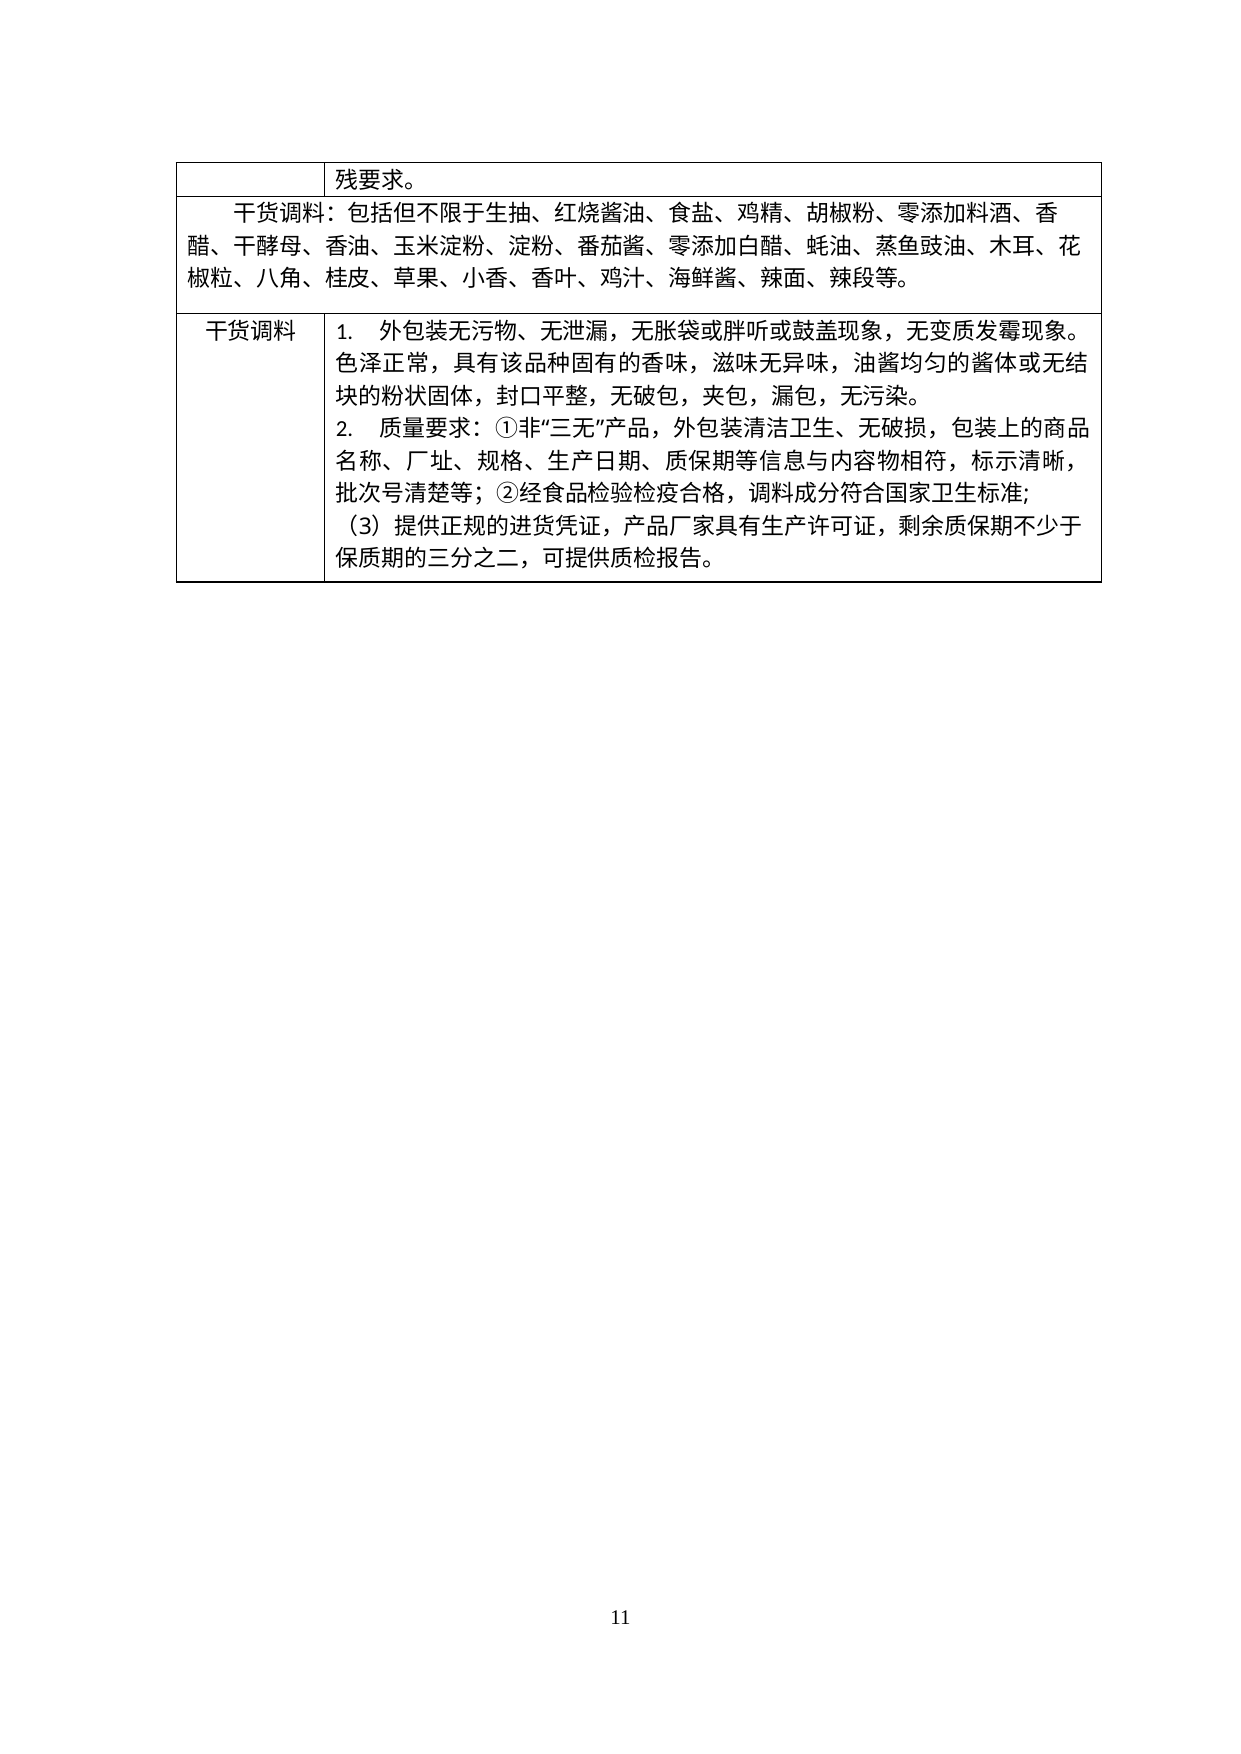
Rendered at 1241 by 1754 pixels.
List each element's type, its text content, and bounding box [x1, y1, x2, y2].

table_cell 水果 [177, 163, 324, 196]
table_cell 干货调料 [177, 314, 324, 581]
table_cell 干货调料：包括但不限于生抽、红烧酱油、食盐、鸡精、胡椒粉、零添加料酒、香醋、干酵母、香油、玉米淀粉、淀粉、番茄酱、零添加白醋、蚝油、蒸鱼豉油、木耳、花椒粒、八角、桂皮、草果、小香、香叶、鸡汁、海鲜酱、辣面、辣段等。 [177, 197, 1101, 313]
table_cell 外包装无污物、无泄漏，无胀袋或胖听或鼓盖现象，无变质发霉现象。色泽正常，具有该品种固有的香味，滋味无异味，油酱均匀的酱体或无结块的粉状固体，封口平整，无破包，夹包，漏包，无污染。 质量要求：①非“三无”产品，外包装清洁卫生、无破损，包装上的商品名称、厂址、规格、生产日期、质保期等信息与内容物相符，标示清晰，批次号清楚等；②经食品检验检疫合格，调料成分符合国家卫生标准; （3）提供正规的进货凭证，产品厂家具有生产许可证，剩余质保期不少于保质期的三分之二，可提供质检报告。 [325, 314, 1101, 581]
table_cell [325, 163, 1101, 196]
